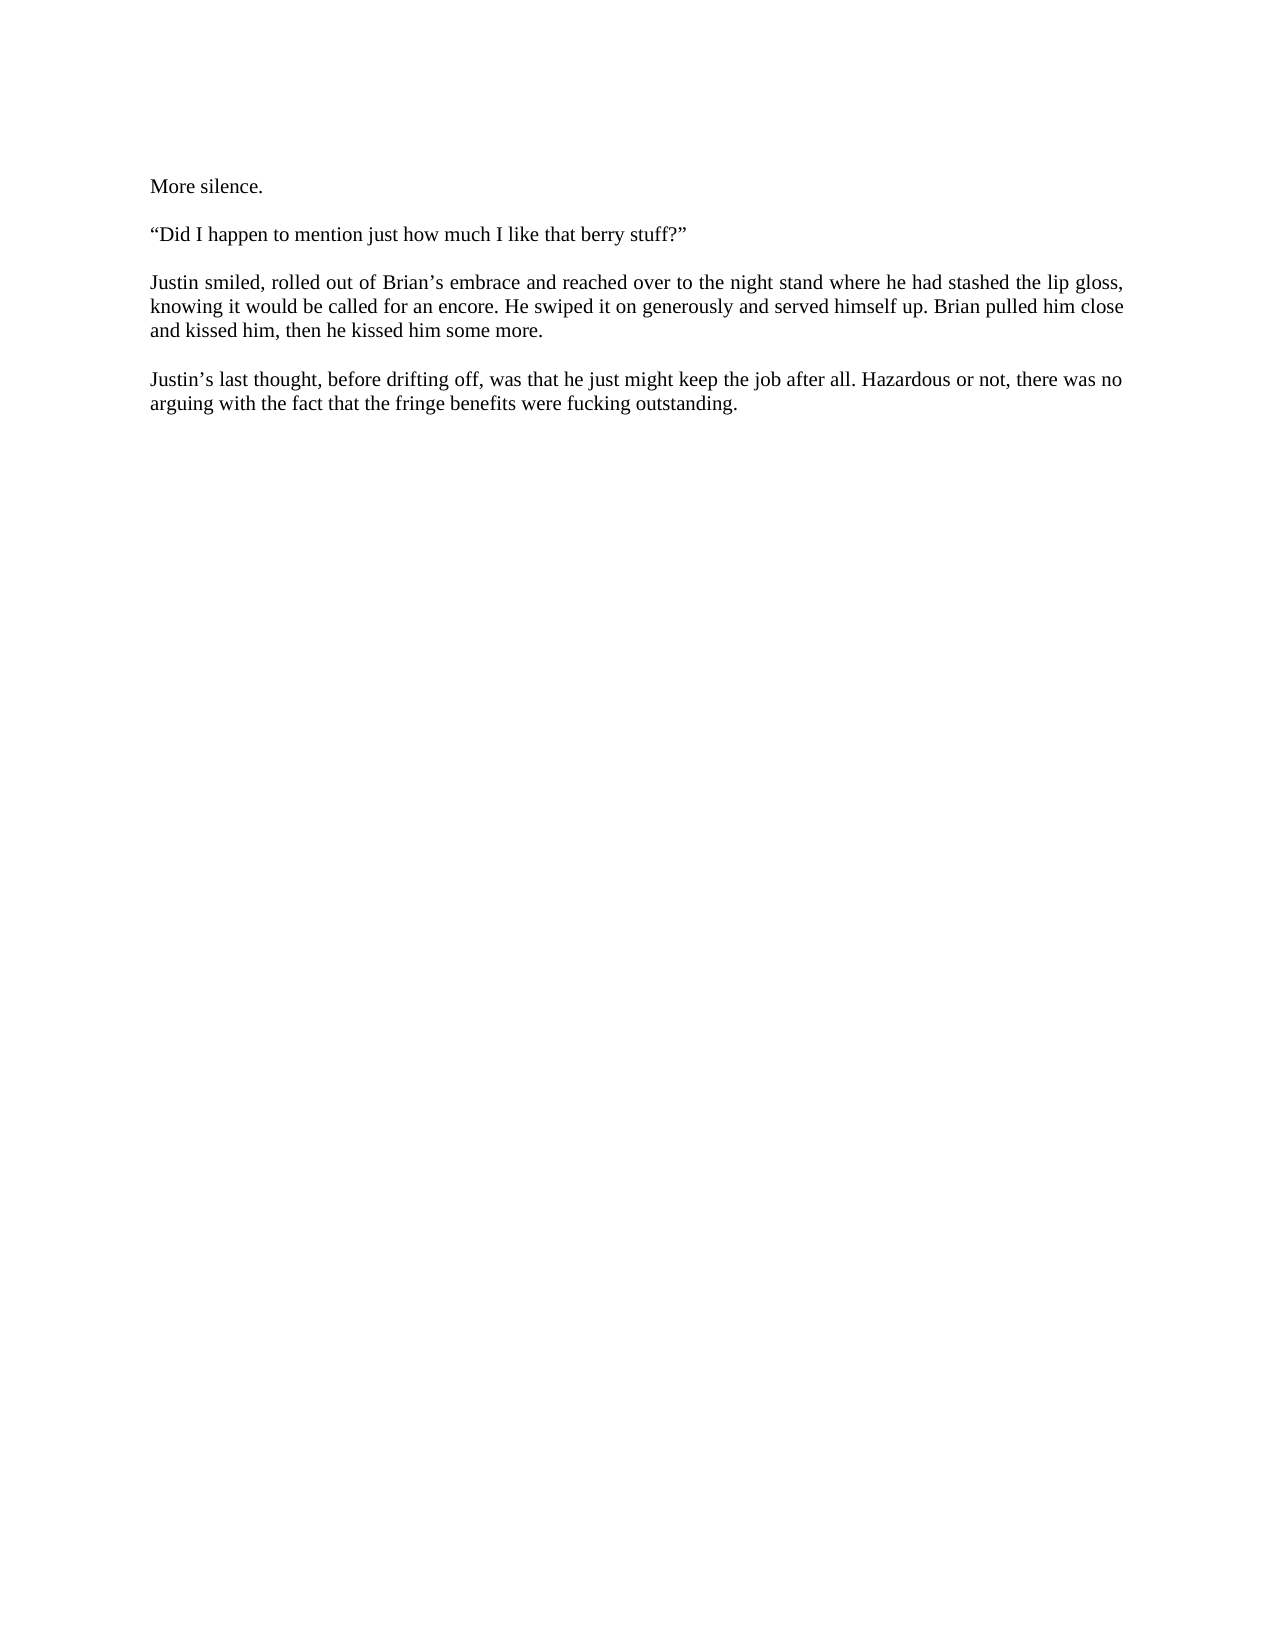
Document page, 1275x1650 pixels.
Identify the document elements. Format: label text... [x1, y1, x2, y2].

text Justin smiled, rolled out of Brian’s embrace and reached over to the night stand where he had stashed the lip gloss, knowing it would be called for an encore. He swiped it on generously and served himself up. Brian pulled him close and kissed him, then he kissed him some more. [150, 270, 1125, 342]
text Justin’s last thought, before drifting off, was that he just might keep the job after all. Hazardous or not, there was no arguing with the fact that the fringe benefits were fucking outstanding. [150, 367, 1125, 415]
text More silence. [150, 174, 1125, 198]
text “Did I happen to mention just how much I like that berry stuff?” [150, 222, 1125, 246]
